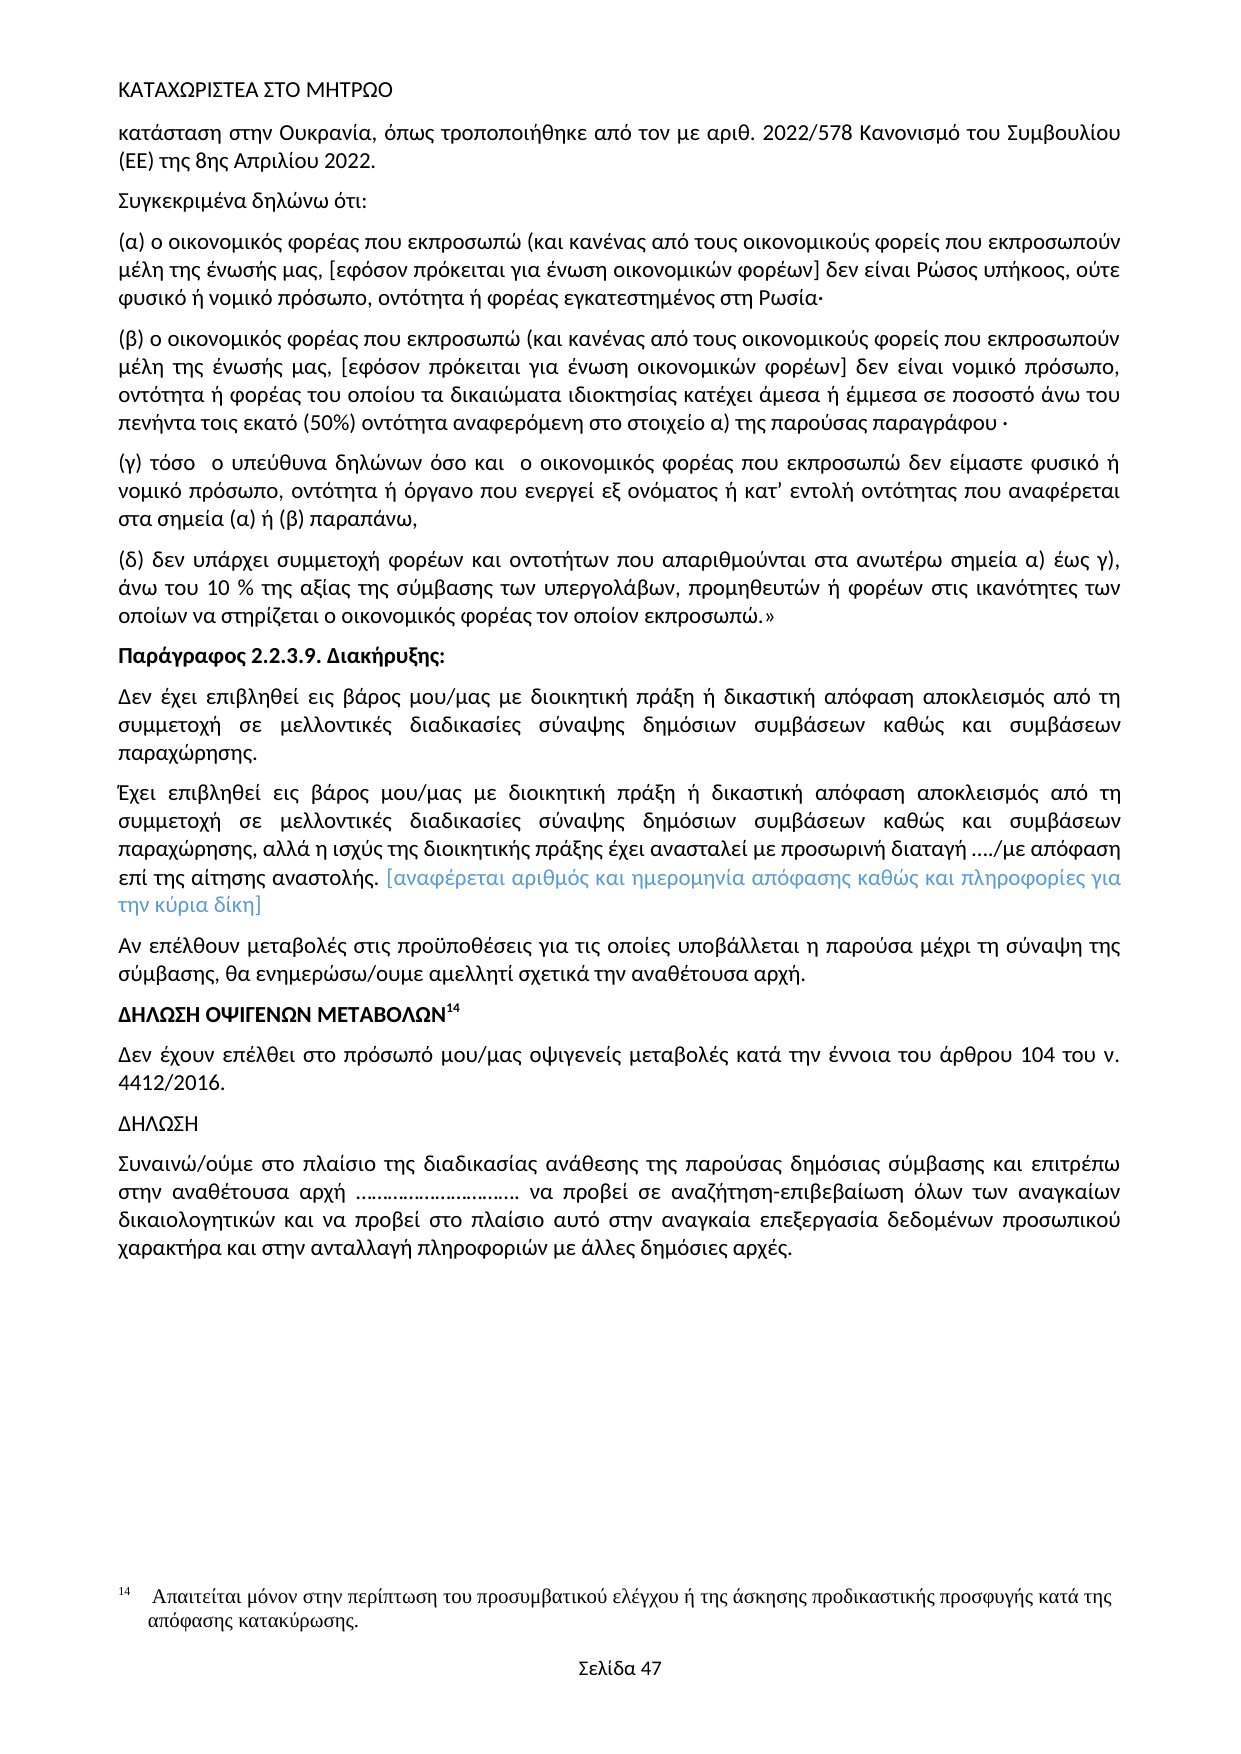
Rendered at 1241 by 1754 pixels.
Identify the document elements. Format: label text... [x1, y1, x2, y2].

text Συναινώ/ούμε στο πλαίσιο της διαδικασίας ανάθεσης της παρούσας δημόσιας σύμβασης και επιτρέπω στην αναθέτουσα αρχή …………………………. να προβεί σε αναζήτηση-επιβεβαίωση όλων των αναγκαίων δικαιολογητικών και να προβεί στο πλαίσιο αυτό στην αναγκαία επεξεργασία δεδομένων προσωπικού χαρακτήρα και στην ανταλλαγή πληροφοριών με άλλες δημόσιες αρχές. [118, 1149, 1122, 1261]
text Αν επέλθουν μεταβολές στις προϋποθέσεις για τις οποίες υποβάλλεται η παρούσα μέχρι τη σύναψη της σύμβασης, θα ενημερώσω/ουμε αμελλητί σχετικά την αναθέτουσα αρχή. [118, 931, 1122, 987]
text ΔΗΛΩΣΗ [118, 1109, 1122, 1137]
text Έχει επιβληθεί εις βάρος μου/μας με διοικητική πράξη ή δικαστική απόφαση αποκλεισμός από τη συμμετοχή σε μελλοντικές διαδικασίες σύναψης δημόσιων συμβάσεων καθώς και συμβάσεων παραχώρησης, αλλά η ισχύς της διοικητικής πράξης έχει ανασταλεί με προσωρινή διαταγή …./με απόφαση επί της αίτησης αναστολής. [αναφέρεται αριθμός και ημερομηνία απόφασης καθώς και πληροφορίες για την κύρια δίκη] [118, 778, 1122, 919]
text ΔΗΛΩΣΗ ΟΨΙΓΕΝΩΝ ΜΕΤΑΒΟΛΩΝ [118, 1000, 1122, 1028]
text Συγκεκριμένα δηλώνω ότι: [118, 187, 1122, 215]
text (δ) δεν υπάρχει συμμετοχή φορέων και οντοτήτων που απαριθμούνται στα ανωτέρω σημεία α) έως γ), άνω του 10 % της αξίας της σύμβασης των υπεργολάβων, προμηθευτών ή φορέων στις ικανότητες των οποίων να στηρίζεται ο οικονομικός φορέας τον οποίον εκπροσωπώ.» [118, 545, 1122, 629]
text Δεν έχει επιβληθεί εις βάρος μου/μας με διοικητική πράξη ή δικαστική απόφαση αποκλεισμός από τη συμμετοχή σε μελλοντικές διαδικασίες σύναψης δημόσιων συμβάσεων καθώς και συμβάσεων παραχώρησης. [118, 682, 1122, 766]
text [118, 118, 1122, 174]
text (γ) τόσο ο υπεύθυνα δηλώνων όσο και ο οικονομικός φορέας που εκπροσωπώ δεν είμαστε φυσικό ή νομικό πρόσωπο, οντότητα ή όργανο που ενεργεί εξ ονόματος ή κατ’ εντολή οντότητας που αναφέρεται στα σημεία (α) ή (β) παραπάνω, [118, 448, 1122, 532]
text (β) ο οικονομικός φορέας που εκπροσωπώ (και κανένας από τους οικονομικούς φορείς που εκπροσωπούν μέλη της ένωσής μας, [εφόσον πρόκειται για ένωση οικονομικών φορέων] δεν είναι νομικό πρόσωπο, οντότητα ή φορέας του οποίου τα δικαιώματα ιδιοκτησίας κατέχει άμεσα ή έμμεσα σε ποσοστό άνω του πενήντα τοις εκατό (50%) οντότητα αναφερόμενη στο στοιχείο α) της παρούσας παραγράφου · [118, 324, 1122, 436]
text Παράγραφος 2.2.3.9. Διακήρυξης: [118, 641, 1122, 669]
text (α) ο οικονομικός φορέας που εκπροσωπώ (και κανένας από τους οικονομικούς φορείς που εκπροσωπούν μέλη της ένωσής μας, [εφόσον πρόκειται για ένωση οικονομικών φορέων] δεν είναι Ρώσος υπήκοος, ούτε φυσικό ή νομικό πρόσωπο, οντότητα ή φορέας εγκατεστημένος στη Ρωσία· [118, 227, 1122, 311]
text Δεν έχουν επέλθει στο πρόσωπό μου/μας οψιγενείς μεταβολές κατά την έννοια του άρθρου 104 του ν. 4412/2016. [118, 1040, 1122, 1096]
